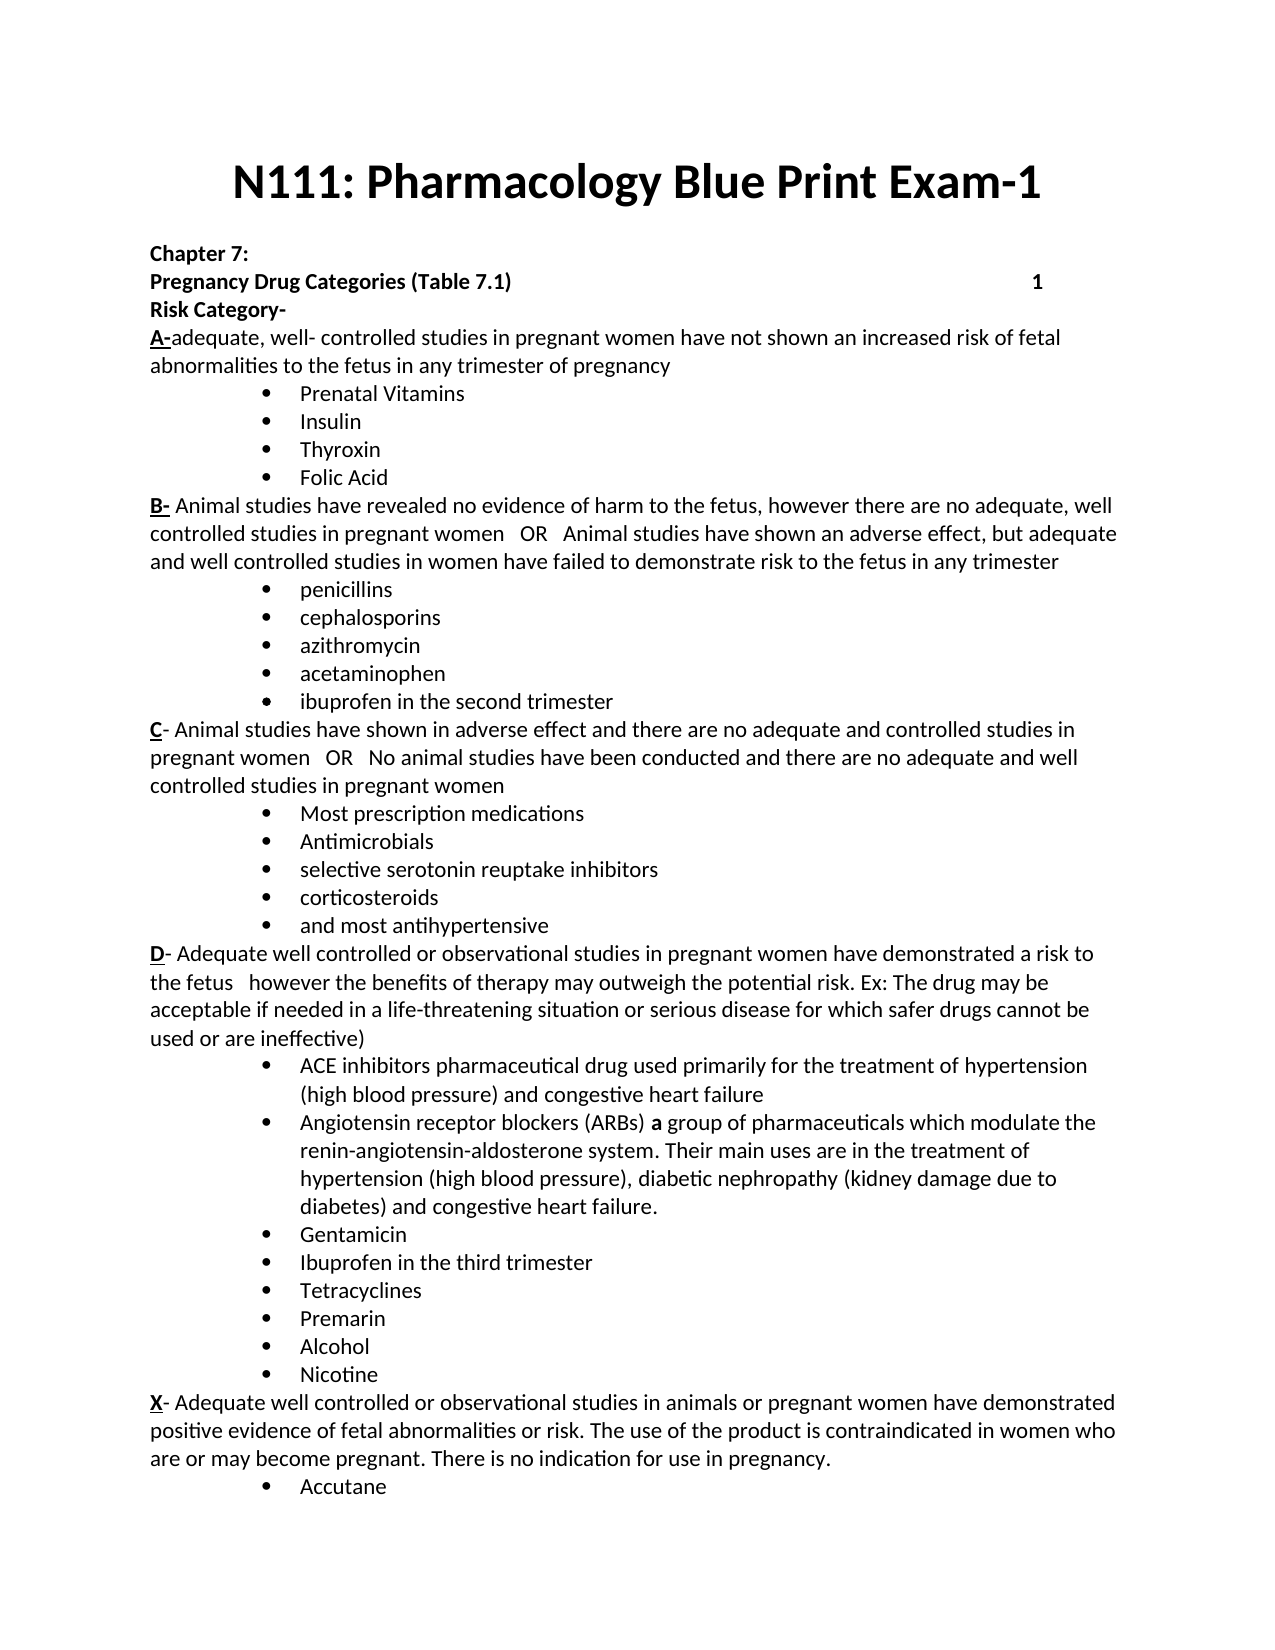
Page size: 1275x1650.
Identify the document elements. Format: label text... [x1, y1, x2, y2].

text A-adequate, well- controlled studies in pregnant women have not shown an increased risk of fetal abnormalities to the fetus in any trimester of pregnancy [150, 323, 1125, 379]
text N111: Pharmacology Blue Print Exam-1 [150, 150, 1125, 211]
list corticosteroids [262, 883, 1125, 912]
text D- Adequate well controlled or observational studies in pregnant women have demonstrated a risk to the fetus however the benefits of therapy may outweigh the potential risk. Ex: The drug may be acceptable if needed in a life-threatening situation or serious disease for which safer drugs cannot be used or are ineffective) [150, 939, 1125, 1052]
text B- Animal studies have revealed no evidence of harm to the fetus, however there are no adequate, well controlled studies in pregnant women OR Animal studies have shown an adverse effect, but adequate and well controlled studies in women have failed to demonstrate risk to the fetus in any trimester [150, 491, 1125, 575]
list acetaminophen [262, 659, 1125, 687]
list Nicotine [262, 1360, 1125, 1388]
list Tetracyclines [262, 1276, 1125, 1304]
list Most prescription medications [262, 799, 1125, 827]
text C- Animal studies have shown in adverse effect and there are no adequate and controlled studies in pregnant women OR No animal studies have been conducted and there are no adequate and well controlled studies in pregnant women [150, 715, 1125, 799]
text Risk Category- [150, 295, 1125, 323]
list Prenatal Vitamins [262, 379, 1125, 407]
list Accutane [262, 1472, 1125, 1500]
list Gentamicin [262, 1220, 1125, 1248]
list Insulin [262, 407, 1125, 435]
list azithromycin [262, 631, 1125, 659]
list and most antihypertensive [262, 912, 1125, 939]
text Chapter 7: [150, 239, 1125, 267]
list ACE inhibitors pharmaceutical drug used primarily for the treatment of hypertension (high blood pressure) and congestive heart failure [262, 1052, 1125, 1108]
list ibuprofen in the second trimester [262, 687, 1125, 715]
list Ibuprofen in the third trimester [262, 1248, 1125, 1276]
list Folic Acid [262, 463, 1125, 491]
list selective serotonin reuptake inhibitors [262, 856, 1125, 883]
list Premarin [262, 1304, 1125, 1332]
list Antimicrobials [262, 827, 1125, 856]
list Angiotensin receptor blockers (ARBs) a group of pharmaceuticals which modulate the renin-angiotensin-aldosterone system. Their main uses are in the treatment of hypertension (high blood pressure), diabetic nephropathy (kidney damage due to diabetes) and congestive heart failure. [262, 1108, 1125, 1220]
text X- Adequate well controlled or observational studies in animals or pregnant women have demonstrated positive evidence of fetal abnormalities or risk. The use of the product is contraindicated in women who are or may become pregnant. There is no indication for use in pregnancy. [150, 1388, 1125, 1472]
list penicillins [262, 575, 1125, 603]
list Thyroxin [262, 435, 1125, 463]
list Alcohol [262, 1332, 1125, 1360]
text Pregnancy Drug Categories (Table 7.1) 1 [150, 267, 1125, 295]
list cephalosporins [262, 603, 1125, 631]
